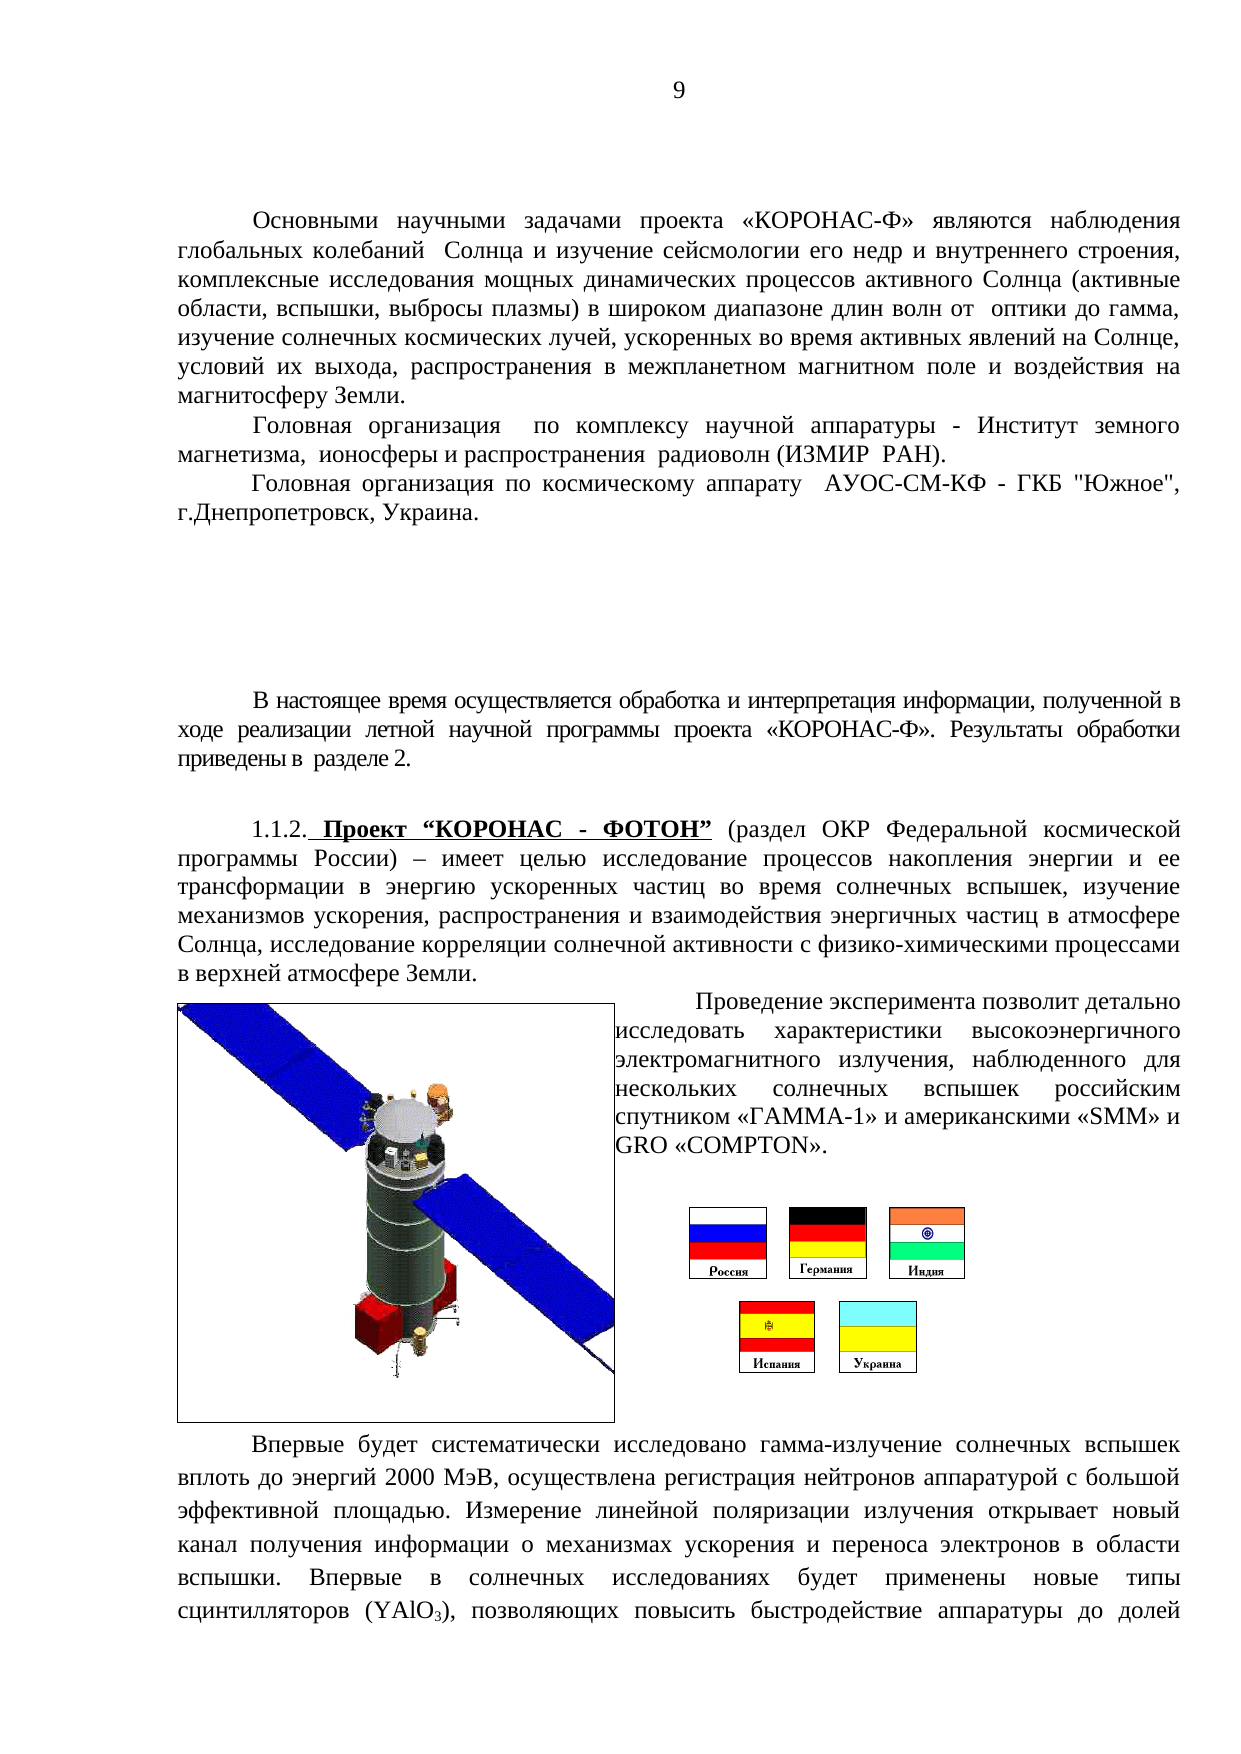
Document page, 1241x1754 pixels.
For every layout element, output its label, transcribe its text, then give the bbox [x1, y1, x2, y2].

text Проведение эксперимента позволит детально исследовать характеристики высокоэнергичного электромагнитного излучения, наблюденного для нескольких солнечных вспышек российским спутником «ГАММА-1» и американскими «SMM» и GRO «COMPTON». [177, 986, 1181, 1159]
text 1.1.2. Проект “КОРОНАС - ФОТОН” (раздел ОКР Федеральной космической программы России) – имеет целью исследование процессов накопления энергии и ее трансформации в энергию ускоренных частиц во время солнечных вспышек, изучение механизмов ускорения, распространения и взаимодействия энергичных частиц в атмосфере Солнца, исследование корреляции солнечной активности с физико-химическими процессами в верхней атмосфере Земли. [177, 814, 1181, 986]
text В настоящее время осуществляется обработка и интерпретация информации, полученной в ходе реализации летной научной программы проекта «КОРОНАС-Ф». Результаты обработки приведены в разделе 2. [177, 685, 1181, 772]
picture [690, 1208, 766, 1278]
picture [890, 1208, 964, 1278]
picture [790, 1208, 866, 1278]
text Основными научными задачами проекта «КОРОНАС-Ф» являются наблюдения глобальных колебаний Солнца и изучение сейсмологии его недр и внутреннего строения, комплексные исследования мощных динамических процессов активного Солнца (активные области, вспышки, выбросы плазмы) в широком диапазоне длин волн от оптики до гамма, изучение солнечных космических лучей, ускоренных во время активных явлений на Солнце, условий их выхода, распространения в межпланетном магнитном поле и воздействия на магнитосферу Земли. [177, 206, 1181, 410]
picture [840, 1302, 916, 1372]
text Головная организация по комплексу научной аппаратуры - Институт земного магнетизма, ионосферы и распространения радиоволн (ИЗМИР РАН). [177, 410, 1181, 468]
picture [178, 1004, 614, 1422]
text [177, 1426, 1181, 1626]
text Головная организация по космическому аппарату АУОС-СМ-КФ - ГКБ "Южное", г.Днепропетровск, Украина. [177, 468, 1181, 526]
picture [740, 1302, 814, 1372]
